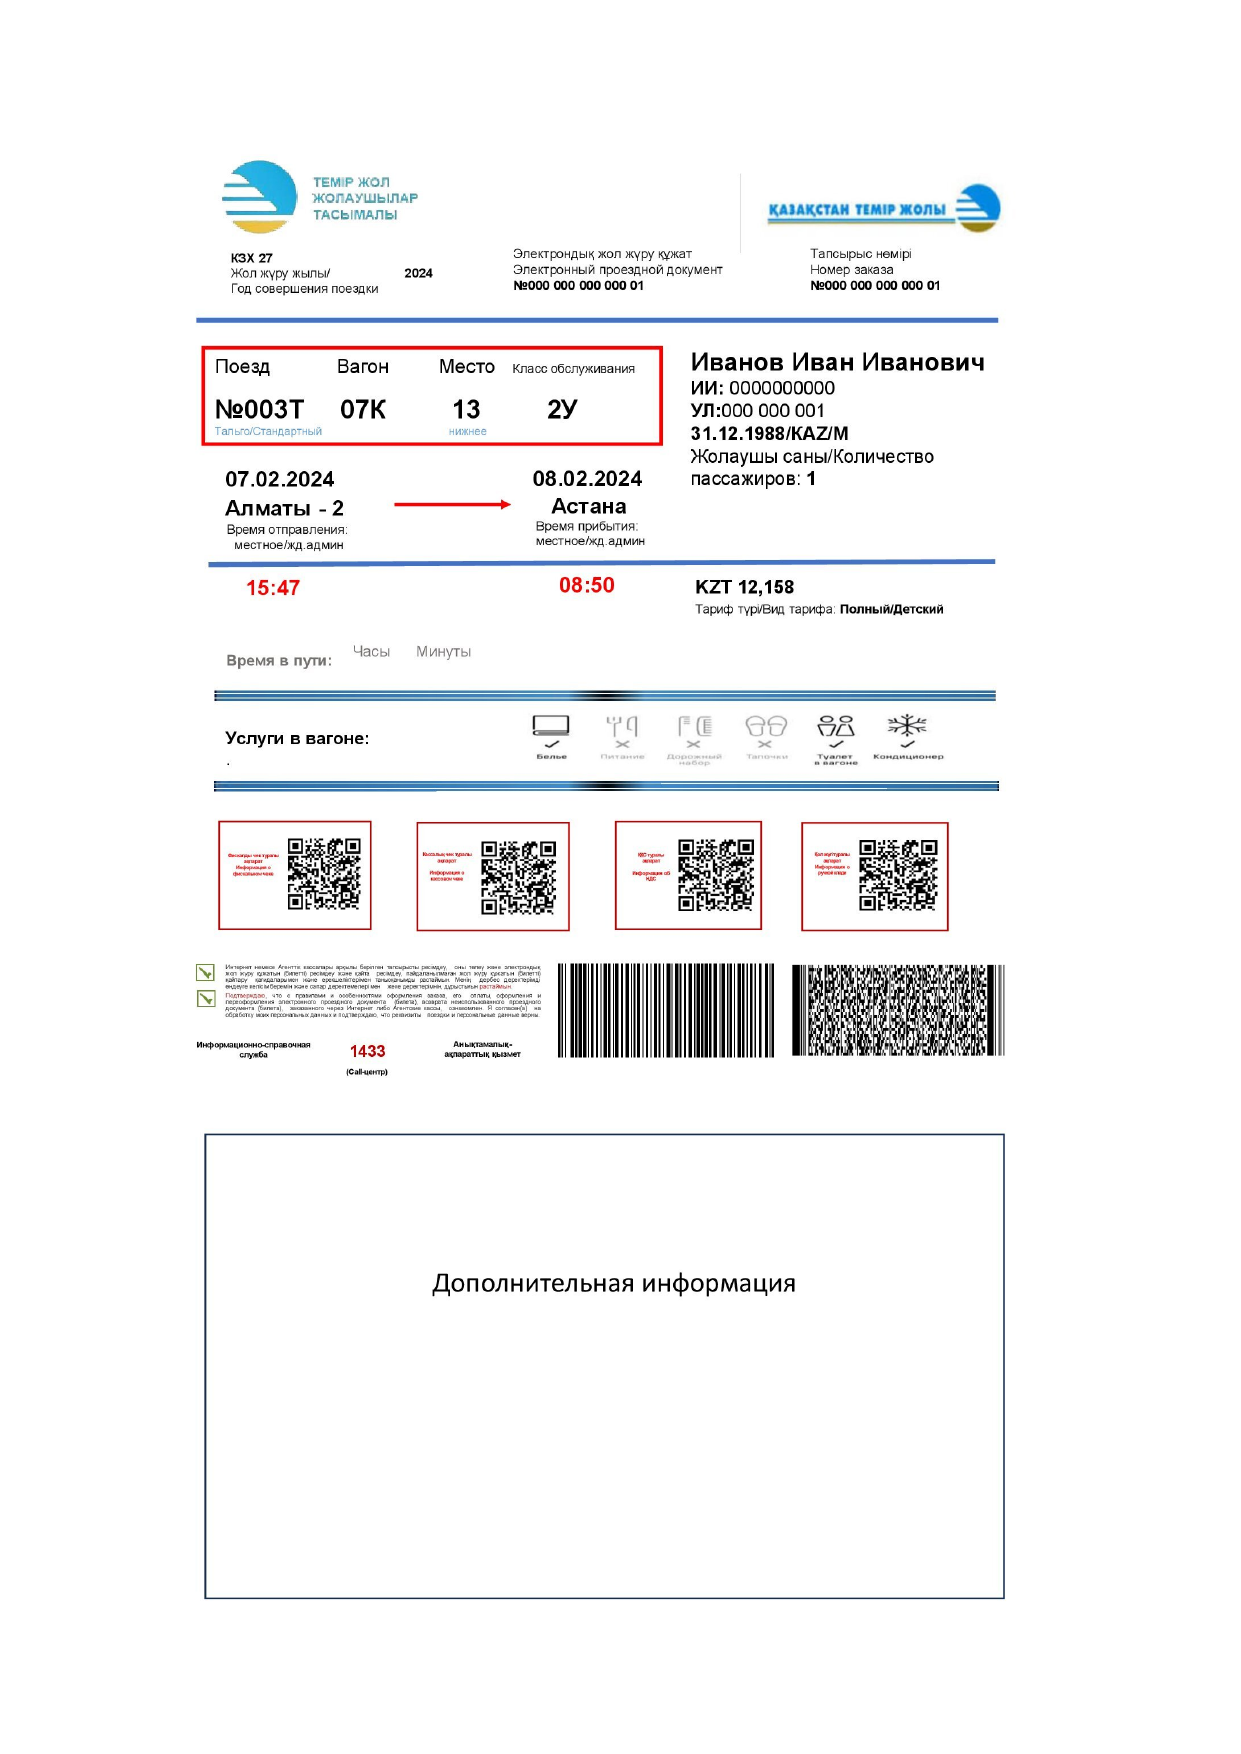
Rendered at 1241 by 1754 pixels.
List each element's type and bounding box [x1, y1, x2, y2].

picture [177, 118, 1031, 1634]
